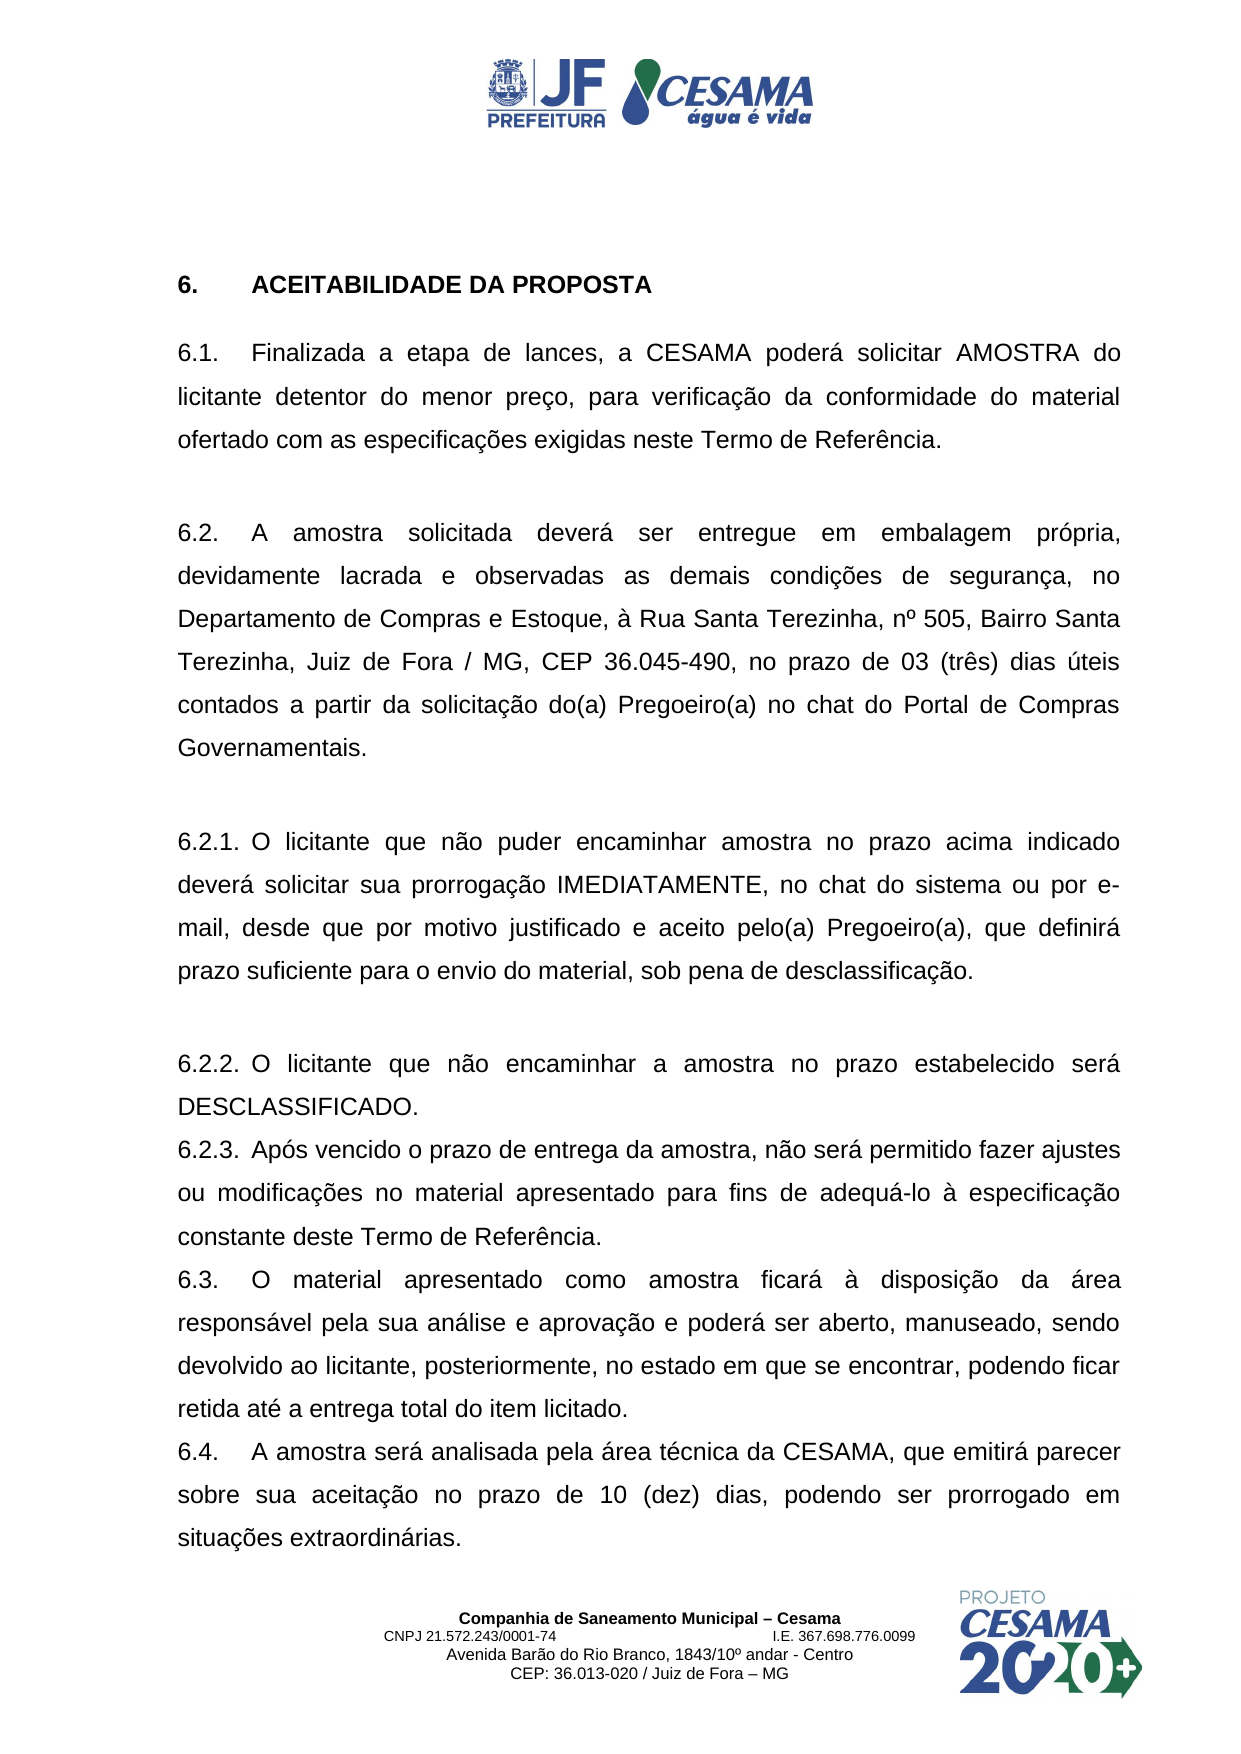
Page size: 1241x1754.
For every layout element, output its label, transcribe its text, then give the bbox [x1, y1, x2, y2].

list O licitante que não encaminhar a amostra no prazo estabelecido será DESCLASSIFICADO. [177, 1049, 1122, 1121]
list ACEITABILIDADE DA PROPOSTA [177, 270, 1122, 299]
list O licitante que não puder encaminhar amostra no prazo acima indicado deverá solicitar sua prorrogação IMEDIATAMENTE, no chat do sistema ou por e-mail, desde que por motivo justificado e aceito pelo(a) Pregoeiro(a), que definirá prazo suficiente para o envio do material, sob pena de desclassificação. [177, 827, 1122, 985]
list Após vencido o prazo de entrega da amostra, não será permitido fazer ajustes ou modificações no material apresentado para fins de adequá-lo à especificação constante deste Termo de Referência. [177, 1135, 1122, 1250]
list Finalizada a etapa de lances, a CESAMA poderá solicitar AMOSTRA do licitante detentor do menor preço, para verificação da conformidade do material ofertado com as especificações exigidas neste Termo de Referência. [177, 338, 1122, 453]
list A amostra solicitada deverá ser entregue em embalagem própria, devidamente lacrada e observadas as demais condições de segurança, no Departamento de Compras e Estoque, à Rua Santa Terezinha, nº 505, Bairro Santa Terezinha, Juiz de Fora / MG, CEP 36.045-490, no prazo de 03 (três) dias úteis contados a partir da solicitação do(a) Pregoeiro(a) no chat do Portal de Compras Governamentais. [177, 518, 1122, 762]
list A amostra será analisada pela área técnica da CESAMA, que emitirá parecer sobre sua aceitação no prazo de 10 (dez) dias, podendo ser prorrogado em situações extraordinárias. [177, 1437, 1122, 1552]
picture [486, 59, 813, 128]
list O material apresentado como amostra ficará à disposição da área responsável pela sua análise e aprovação e poderá ser aberto, manuseado, sendo devolvido ao licitante, posteriormente, no estado em que se encontrar, podendo ficar retida até a entrega total do item licitado. [177, 1265, 1122, 1423]
picture [959, 1590, 1143, 1699]
